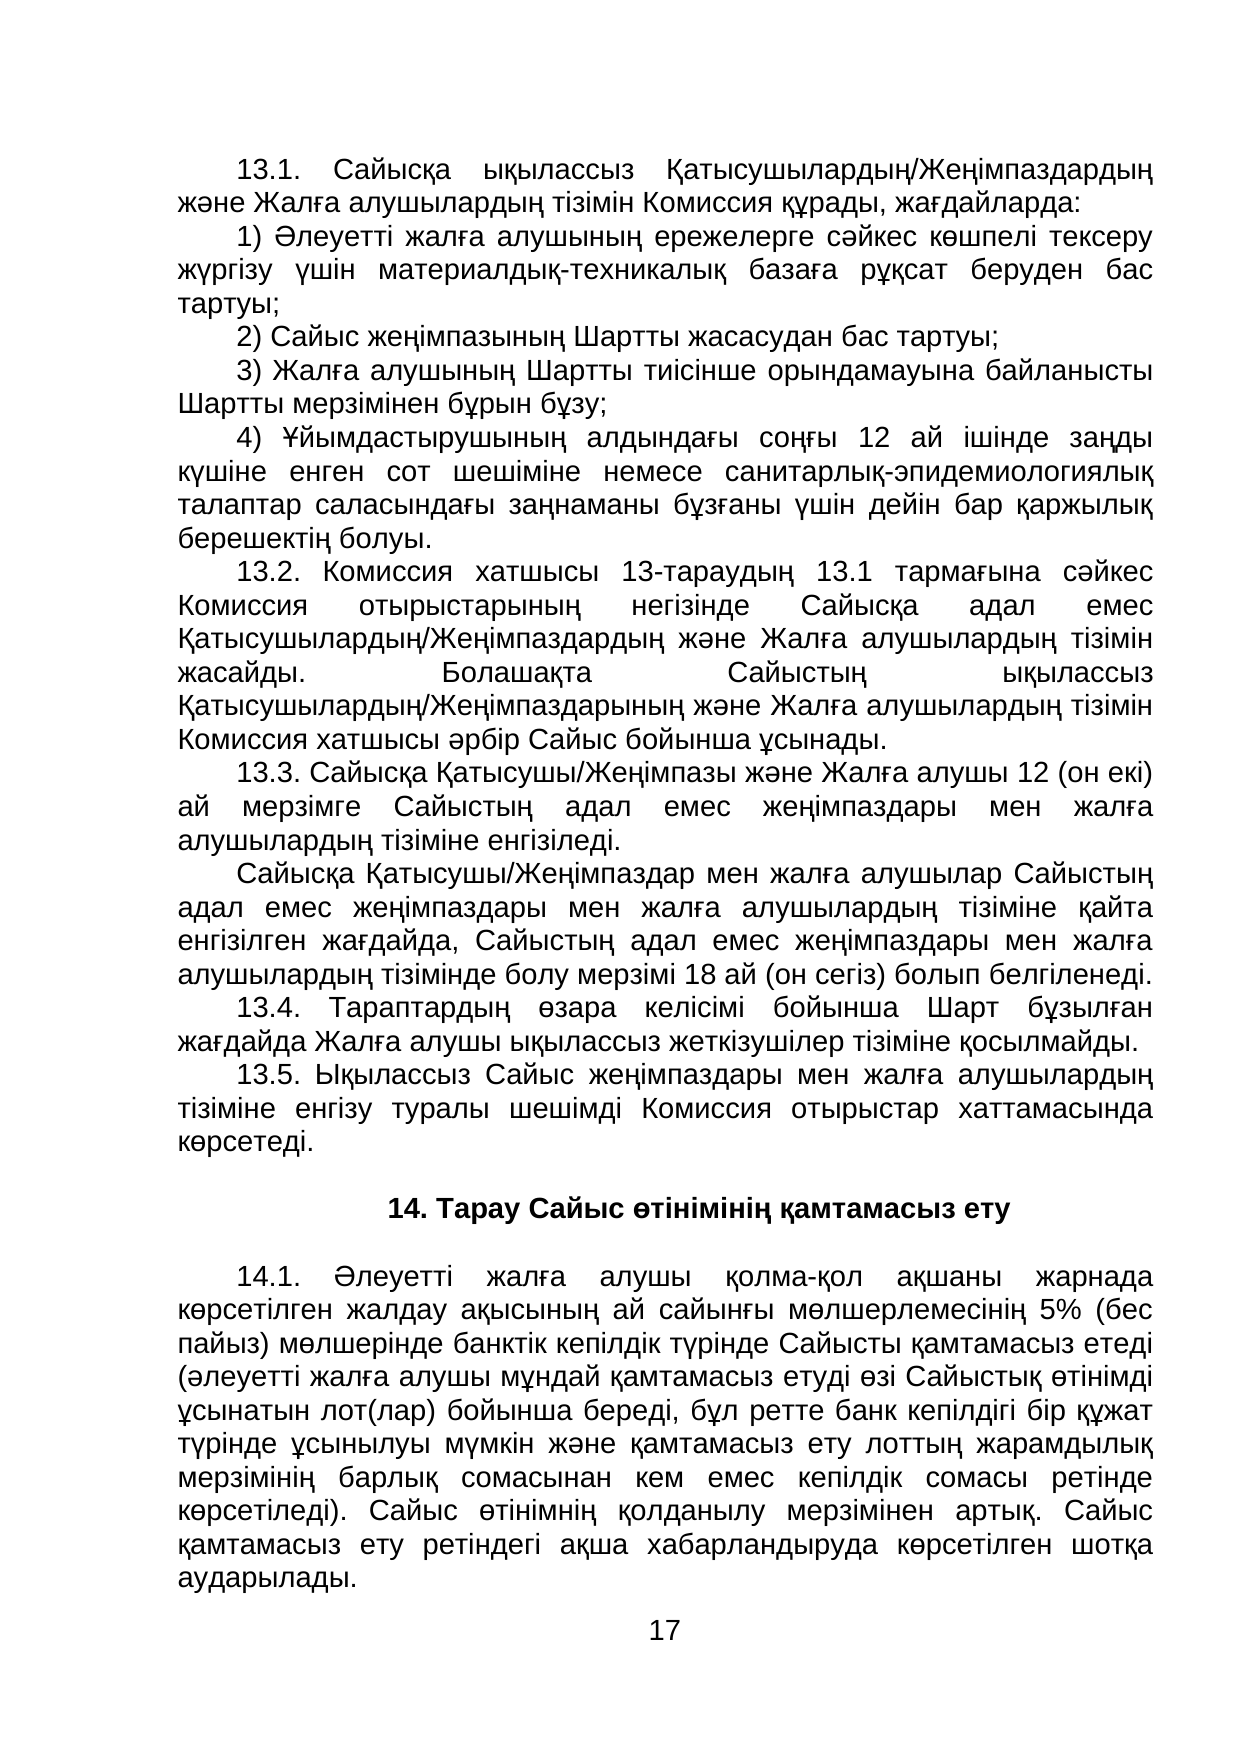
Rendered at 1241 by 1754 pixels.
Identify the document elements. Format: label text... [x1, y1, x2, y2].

list 3) Жалға алушының Шартты тиісінше орындамауына байланысты Шартты мерзімінен бұрын бұзу; [177, 353, 1154, 420]
list Сайысқа Қатысушы/Жеңімпаздар мен жалға алушылар Сайыстың адал емес жеңімпаздары мен жалға алушылардың тізіміне қайта енгізілген жағдайда, Сайыстың адал емес жеңімпаздары мен жалға алушылардың тізімінде болу мерзімі 18 ай (он сегіз) болып белгіленеді. [177, 856, 1154, 990]
list 14. Тарау Сайыс өтінімінің қамтамасыз ету [177, 1191, 1154, 1225]
list 4) Ұйымдастырушының алдындағы соңғы 12 ай ішінде заңды күшіне енген сот шешіміне немесе санитарлық-эпидемиологиялық талаптар саласындағы заңнаманы бұзғаны үшін дейін бар қаржылық берешектің болуы. [177, 420, 1154, 554]
list 14.1. Әлеуетті жалға алушы қолма-қол ақшаны жарнада көрсетілген жалдау ақысының ай сайынғы мөлшерлемесінің 5% (бес пайыз) мөлшерінде банктік кепілдік түрінде Сайысты қамтамасыз етеді (әлеуетті жалға алушы мұндай қамтамасыз етуді өзі Сайыстық өтінімді ұсынатын лот(лар) бойынша береді, бұл ретте банк кепілдігі бір құжат түрінде ұсынылуы мүмкін және қамтамасыз ету лоттың жарамдылық мерзімінің барлық сомасынан кем емес кепілдік сомасы ретінде көрсетіледі). Сайыс өтінімнің қолданылу мерзімінен артық. Сайыс қамтамасыз ету ретіндегі ақша хабарландыруда көрсетілген шотқа аударылады. [177, 1258, 1154, 1594]
list 1) Әлеуетті жалға алушының ережелерге сәйкес көшпелі тексеру жүргiзу үшiн материалдық-техникалық базаға рұқсат беруден бас тартуы; [177, 219, 1154, 319]
list 13.5. Ықылассыз Сайыс жеңімпаздары мен жалға алушылардың тізіміне енгізу туралы шешімді Комиссия отырыстар хаттамасында көрсетеді. [177, 1057, 1154, 1158]
list 13.2. Комиссия хатшысы 13-тараудың 13.1 тармағына сәйкес Комиссия отырыстарының негізінде Сайысқа адал емес Қатысушылардың/Жеңімпаздардың және Жалға алушылардың тізімін жасайды. Болашақта Сайыстың ықылассыз Қатысушылардың/Жеңімпаздарының және Жалға алушылардың тізімін Комиссия хатшысы әрбір Сайыс бойынша ұсынады. [177, 554, 1154, 755]
list 13.4. Тараптардың өзара келісімі бойынша Шарт бұзылған жағдайда Жалға алушы ықылассыз жеткізушілер тізіміне қосылмайды. [177, 990, 1154, 1057]
list 13.1. Сайысқа ықылассыз Қатысушылардың/Жеңімпаздардың және Жалға алушылардың тізімін Комиссия құрады, жағдайларда: [177, 152, 1154, 219]
list 13.3. Сайысқа Қатысушы/Жеңімпазы және Жалға алушы 12 (он екі) ай мерзімге Сайыстың адал емес жеңімпаздары мен жалға алушылардың тізіміне енгізіледі. [177, 755, 1154, 856]
list 2) Сайыс жеңімпазының Шартты жасасудан бас тартуы; [177, 319, 1154, 353]
